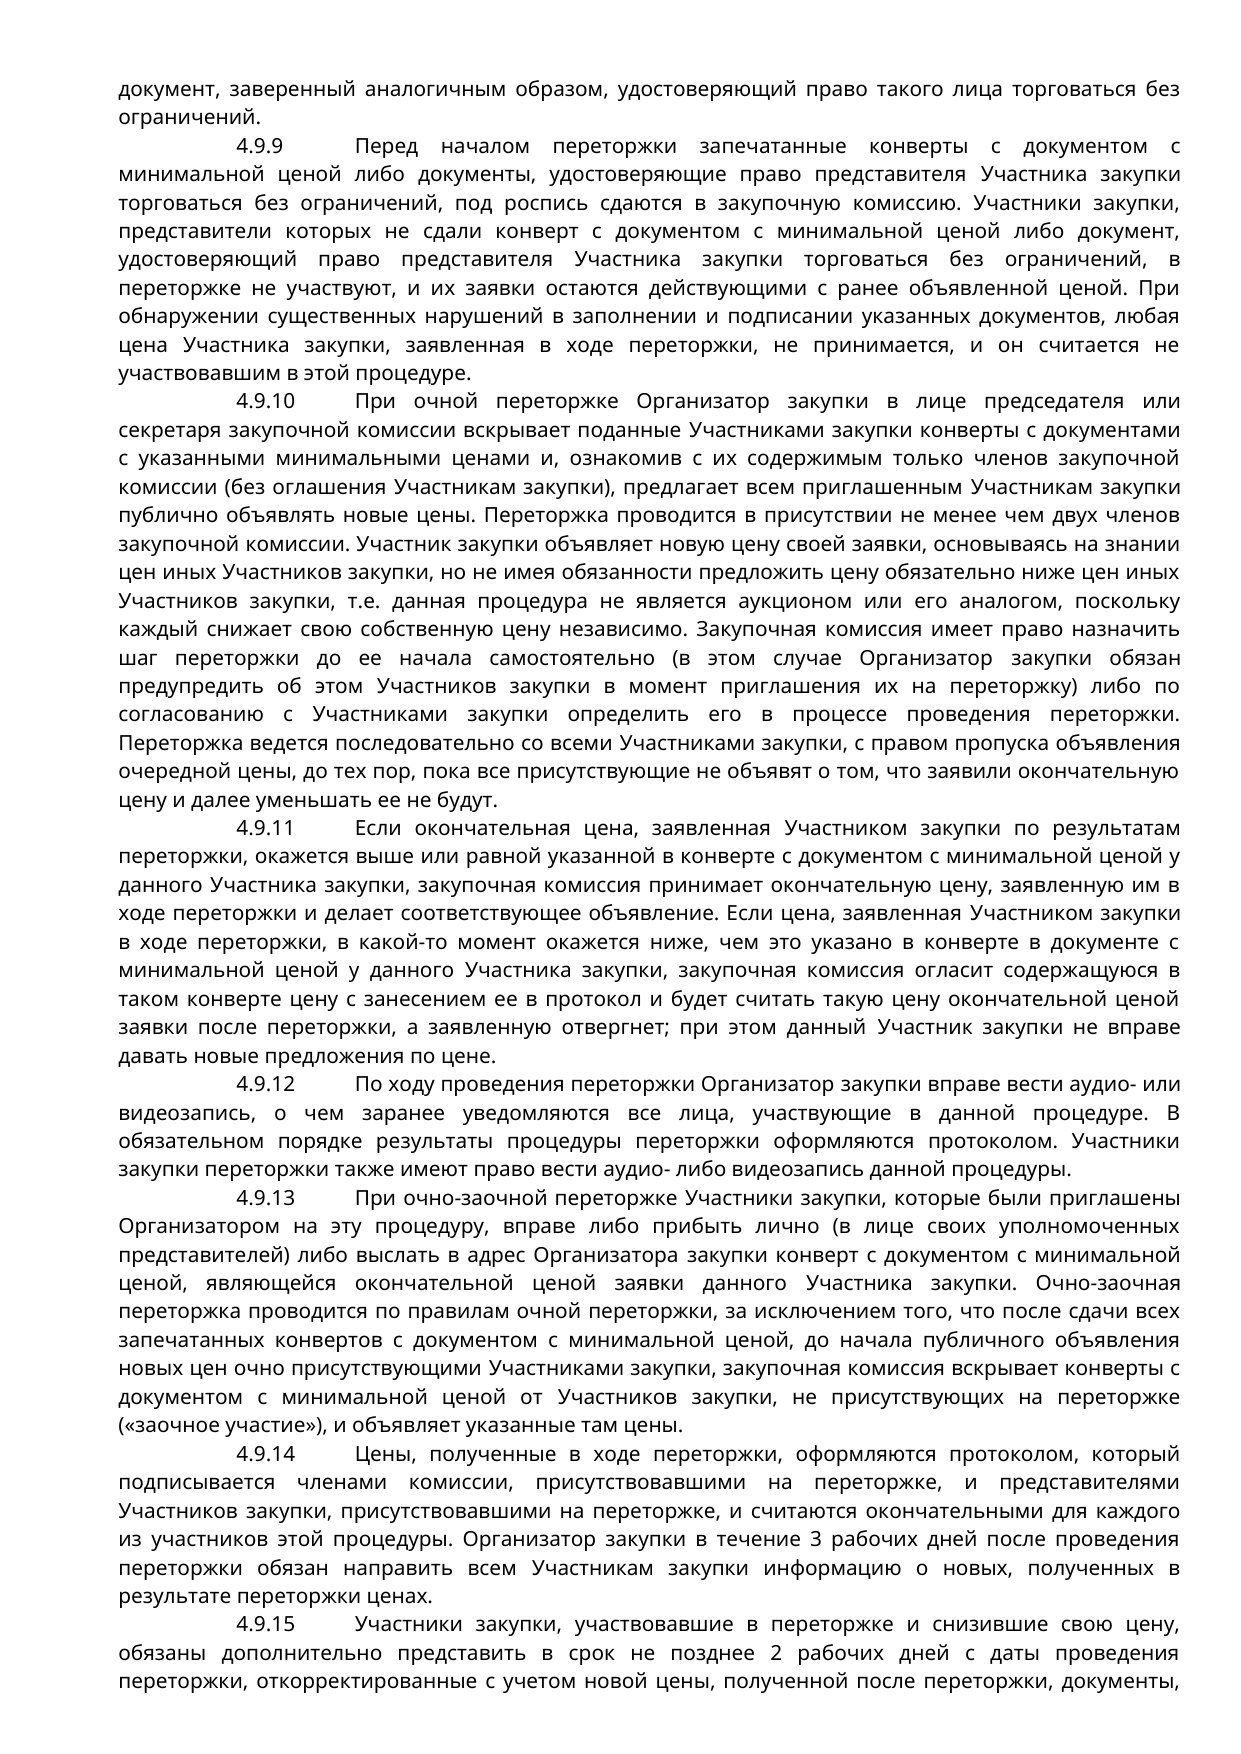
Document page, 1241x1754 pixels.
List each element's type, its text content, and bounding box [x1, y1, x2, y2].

list По ходу проведения переторжки Организатор закупки вправе вести аудио- или видеозапись, о чем заранее уведомляются все лица, участвующие в данной процедуре. В обязательном порядке результаты процедуры переторжки оформляются протоколом. Участники закупки переторжки также имеют право вести аудио- либо видеозапись данной процедуры. [118, 1069, 1181, 1183]
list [118, 1609, 1181, 1695]
list При очной переторжке Организатор закупки в лице председателя или секретаря закупочной комиссии вскрывает поданные Участниками закупки конверты с документами с указанными минимальными ценами и, ознакомив с их содержимым только членов закупочной комиссии (без оглашения Участникам закупки), предлагает всем приглашенным Участникам закупки публично объявлять новые цены. Переторжка проводится в присутствии не менее чем двух членов закупочной комиссии. Участник закупки объявляет новую цену своей заявки, основываясь на знании цен иных Участников закупки, но не имея обязанности предложить цену обязательно ниже цен иных Участников закупки, т.е. данная процедура не является аукционом или его аналогом, поскольку каждый снижает свою собственную цену независимо. Закупочная комиссия имеет право назначить шаг переторжки до ее начала самостоятельно (в этом случае Организатор закупки обязан предупредить об этом Участников закупки в момент приглашения их на переторжку) либо по согласованию с Участниками закупки определить его в процессе проведения переторжки. Переторжка ведется последовательно со всеми Участниками закупки, с правом пропуска объявления очередной цены, до тех пор, пока все присутствующие не объявят о том, что заявили окончательную цену и далее уменьшать ее не будут. [118, 387, 1181, 813]
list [118, 74, 1181, 131]
list При очно-заочной переторжке Участники закупки, которые были приглашены Организатором на эту процедуру, вправе либо прибыть лично (в лице своих уполномоченных представителей) либо выслать в адрес Организатора закупки конверт с документом с минимальной ценой, являющейся окончательной ценой заявки данного Участника закупки. Очно-заочная переторжка проводится по правилам очной переторжки, за исключением того, что после сдачи всех запечатанных конвертов с документом с минимальной ценой, до начала публичного объявления новых цен очно присутствующими Участниками закупки, закупочная комиссия вскрывает конверты с документом с минимальной ценой от Участников закупки, не присутствующих на переторжке («заочное участие»), и объявляет указанные там цены. [118, 1183, 1181, 1439]
list Цены, полученные в ходе переторжки, оформляются протоколом, который подписывается членами комиссии, присутствовавшими на переторжке, и представителями Участников закупки, присутствовавшими на переторжке, и считаются окончательными для каждого из участников этой процедуры. Организатор закупки в течение 3 рабочих дней после проведения переторжки обязан направить всем Участникам закупки информацию о новых, полученных в результате переторжки ценах. [118, 1439, 1181, 1609]
list Перед началом переторжки запечатанные конверты с документом с минимальной ценой либо документы, удостоверяющие право представителя Участника закупки торговаться без ограничений, под роспись сдаются в закупочную комиссию. Участники закупки, представители которых не сдали конверт с документом с минимальной ценой либо документ, удостоверяющий право представителя Участника закупки торговаться без ограничений, в переторжке не участвуют, и их заявки остаются действующими с ранее объявленной ценой. При обнаружении существенных нарушений в заполнении и подписании указанных документов, любая цена Участника закупки, заявленная в ходе переторжки, не принимается, и он считается не участвовавшим в этой процедуре. [118, 131, 1181, 387]
list Если окончательная цена, заявленная Участником закупки по результатам переторжки, окажется выше или равной указанной в конверте с документом с минимальной ценой у данного Участника закупки, закупочная комиссия принимает окончательную цену, заявленную им в ходе переторжки и делает соответствующее объявление. Если цена, заявленная Участником закупки в ходе переторжки, в какой-то момент окажется ниже, чем это указано в конверте в документе с минимальной ценой у данного Участника закупки, закупочная комиссия огласит содержащуюся в таком конверте цену с занесением ее в протокол и будет считать такую цену окончательной ценой заявки после переторжки, а заявленную отвергнет; при этом данный Участник закупки не вправе давать новые предложения по цене. [118, 813, 1181, 1069]
